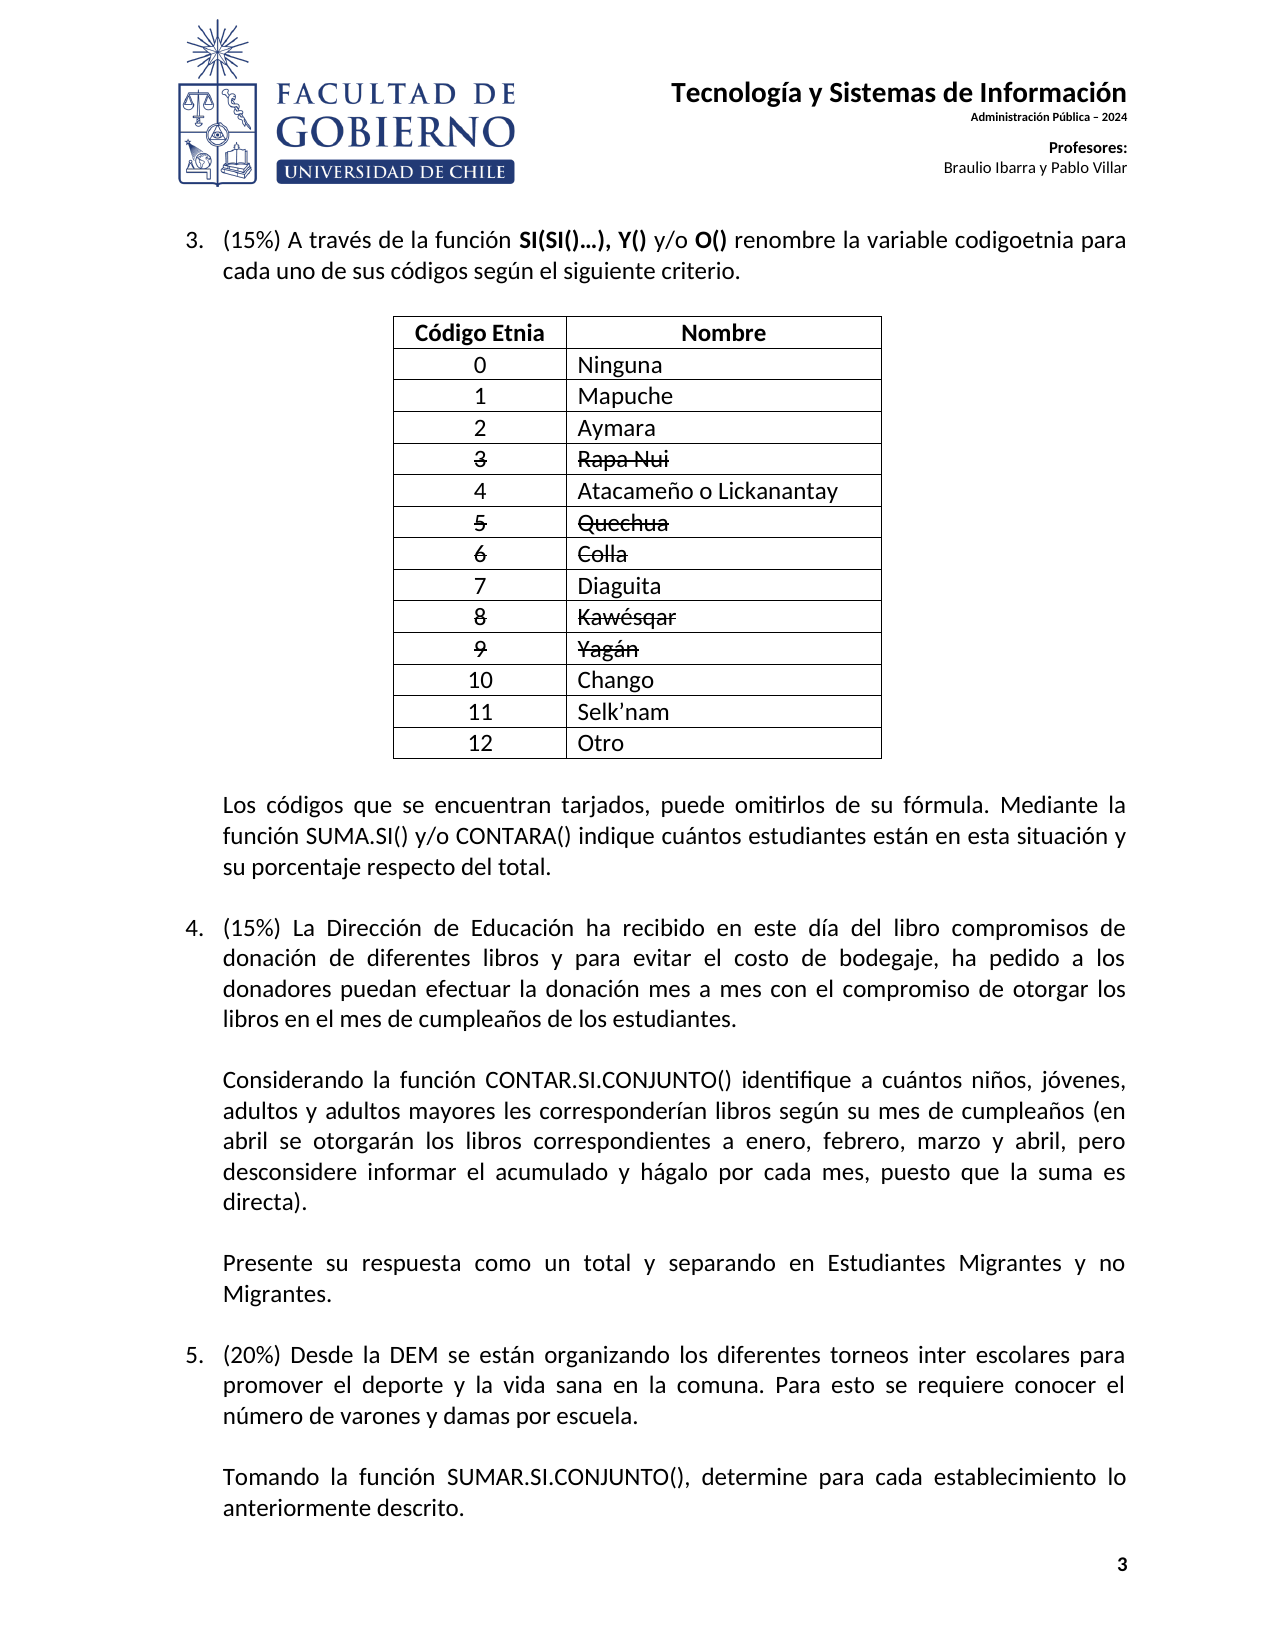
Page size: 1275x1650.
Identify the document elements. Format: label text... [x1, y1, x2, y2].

table_cell 11 [394, 696, 566, 727]
table_cell 4 [394, 475, 566, 506]
table_cell Atacameño o Lickanantay [567, 475, 881, 506]
table_cell Diaguita [567, 570, 881, 600]
table_cell 6 [394, 538, 566, 569]
list (15%) La Dirección de Educación ha recibido en este día del libro compromisos de donación de diferentes libros y para evitar el costo de bodegaje, ha pedido a los donadores puedan efectuar la donación mes a mes con el compromiso de otorgar los libros en el mes de cumpleaños de los estudiantes. [185, 912, 1127, 1034]
list Considerando la función CONTAR.SI.CONJUNTO() identifique a cuántos niños, jóvenes, adultos y adultos mayores les corresponderían libros según su mes de cumpleaños (en abril se otorgarán los libros correspondientes a enero, febrero, marzo y abril, pero desconsidere informar el acumulado y hágalo por cada mes, puesto que la suma es directa). [223, 1064, 1127, 1217]
table_header Nombre [567, 317, 881, 348]
table_cell Aymara [567, 412, 881, 442]
table_cell 10 [394, 665, 566, 695]
table_cell Ninguna [567, 349, 881, 379]
table_cell Otro [567, 728, 881, 758]
table_cell Colla [567, 538, 881, 569]
table_cell 8 [394, 601, 566, 632]
table_cell 3 [394, 444, 566, 474]
table_cell Yagán [567, 633, 881, 663]
table_cell Kawésqar [567, 601, 881, 632]
table_cell 2 [394, 412, 566, 442]
table_cell 12 [394, 728, 566, 758]
table_cell Selk’nam [567, 696, 881, 727]
table_header Código Etnia [394, 317, 566, 348]
table_cell 9 [394, 633, 566, 663]
list (20%) Desde la DEM se están organizando los diferentes torneos inter escolares para promover el deporte y la vida sana en la comuna. Para esto se requiere conocer el número de varones y damas por escuela. [185, 1339, 1127, 1431]
table_cell Chango [567, 665, 881, 695]
list Los códigos que se encuentran tarjados, puede omitirlos de su fórmula. Mediante la función SUMA.SI() y/o CONTARA() indique cuántos estudiantes están en esta situación y su porcentaje respecto del total. [223, 790, 1127, 881]
table_cell 1 [394, 380, 566, 411]
list Presente su respuesta como un total y separando en Estudiantes Migrantes y no Migrantes. [223, 1247, 1127, 1308]
table_cell Mapuche [567, 380, 881, 411]
picture [178, 19, 515, 187]
list Tomando la función SUMAR.SI.CONJUNTO(), determine para cada establecimiento lo anteriormente descrito. [223, 1461, 1127, 1522]
list (15%) A través de la función SI(SI()…), Y() y/o O() renombre la variable codigoetnia para cada uno de sus códigos según el siguiente criterio. [185, 225, 1127, 286]
table_cell 0 [394, 349, 566, 379]
table_cell Rapa Nui [567, 444, 881, 474]
table_cell 7 [394, 570, 566, 600]
table_cell 5 [394, 507, 566, 537]
table_cell Quechua [567, 507, 881, 537]
